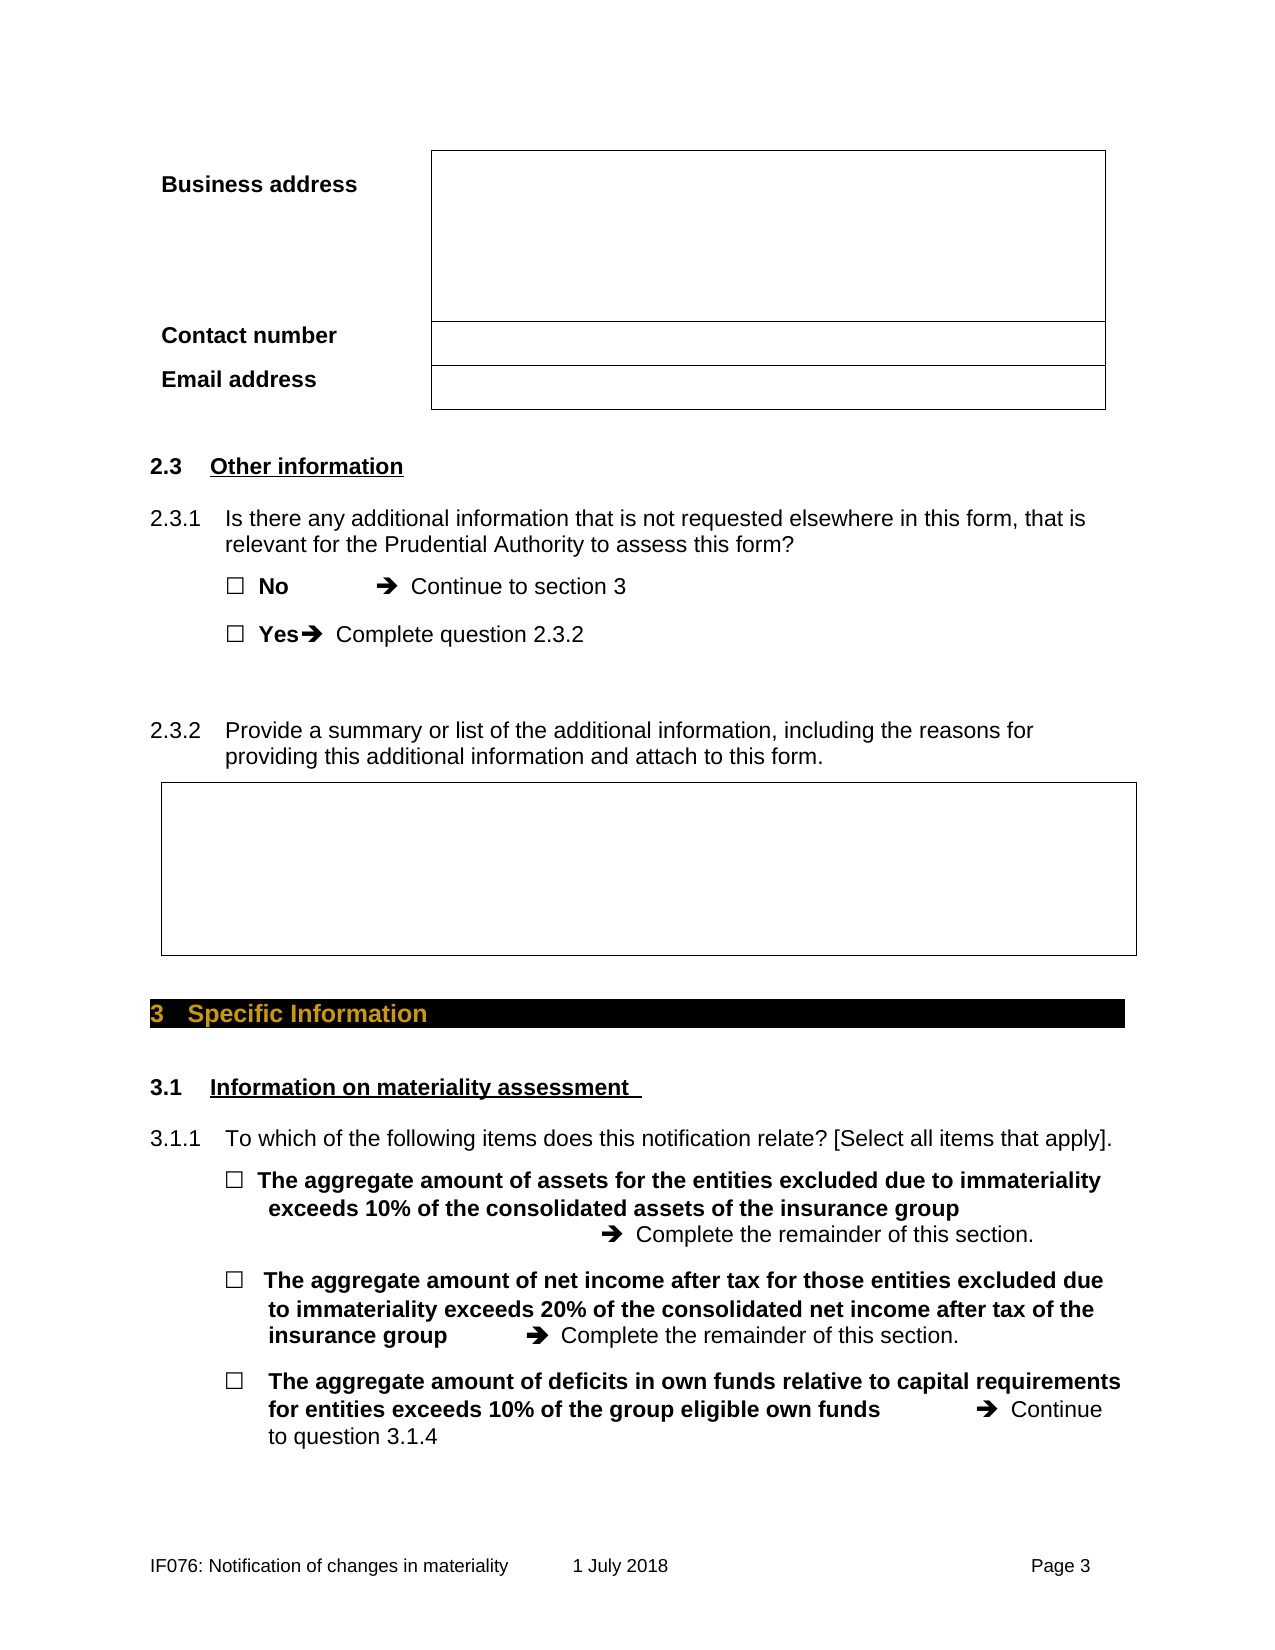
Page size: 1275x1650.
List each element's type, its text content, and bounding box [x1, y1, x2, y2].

table_cell [432, 366, 1105, 409]
text No Continue to section 3 [225, 570, 1125, 601]
subtitle Is there any additional information that is not requested elsewhere in this form, that is relevant for the Prudential Authority to assess this form? [150, 504, 1125, 557]
table_cell [432, 151, 1105, 321]
text The aggregate amount of assets for the entities excluded due to immateriality exceeds 10% of the consolidated assets of the insurance group Complete the remainder of this section. [224, 1164, 1125, 1248]
text The aggregate amount of net income after tax for those entities excluded due to immateriality exceeds 20% of the consolidated net income after tax of the insurance group Complete the remainder of this section. [224, 1264, 1125, 1348]
table_header [162, 783, 1136, 955]
subtitle Specific Information [150, 999, 1125, 1028]
table_cell Business address [150, 150, 431, 321]
table_cell [432, 322, 1105, 365]
subtitle Other information [150, 453, 1125, 479]
text The aggregate amount of deficits in own funds relative to capital requirements for entities exceeds 10% of the group eligible own funds Continue to question 3.1.4 [224, 1365, 1125, 1449]
table_cell Email address [150, 365, 431, 409]
subtitle Information on materiality assessment [150, 1074, 1125, 1100]
subtitle Provide a summary or list of the additional information, including the reasons for providing this additional information and attach to this form. [150, 717, 1125, 770]
table_cell Contact number [150, 321, 431, 365]
subtitle To which of the following items does this notification relate? [Select all items that apply]. [150, 1125, 1125, 1151]
text Yes Complete question 2.3.2 [225, 618, 1125, 649]
